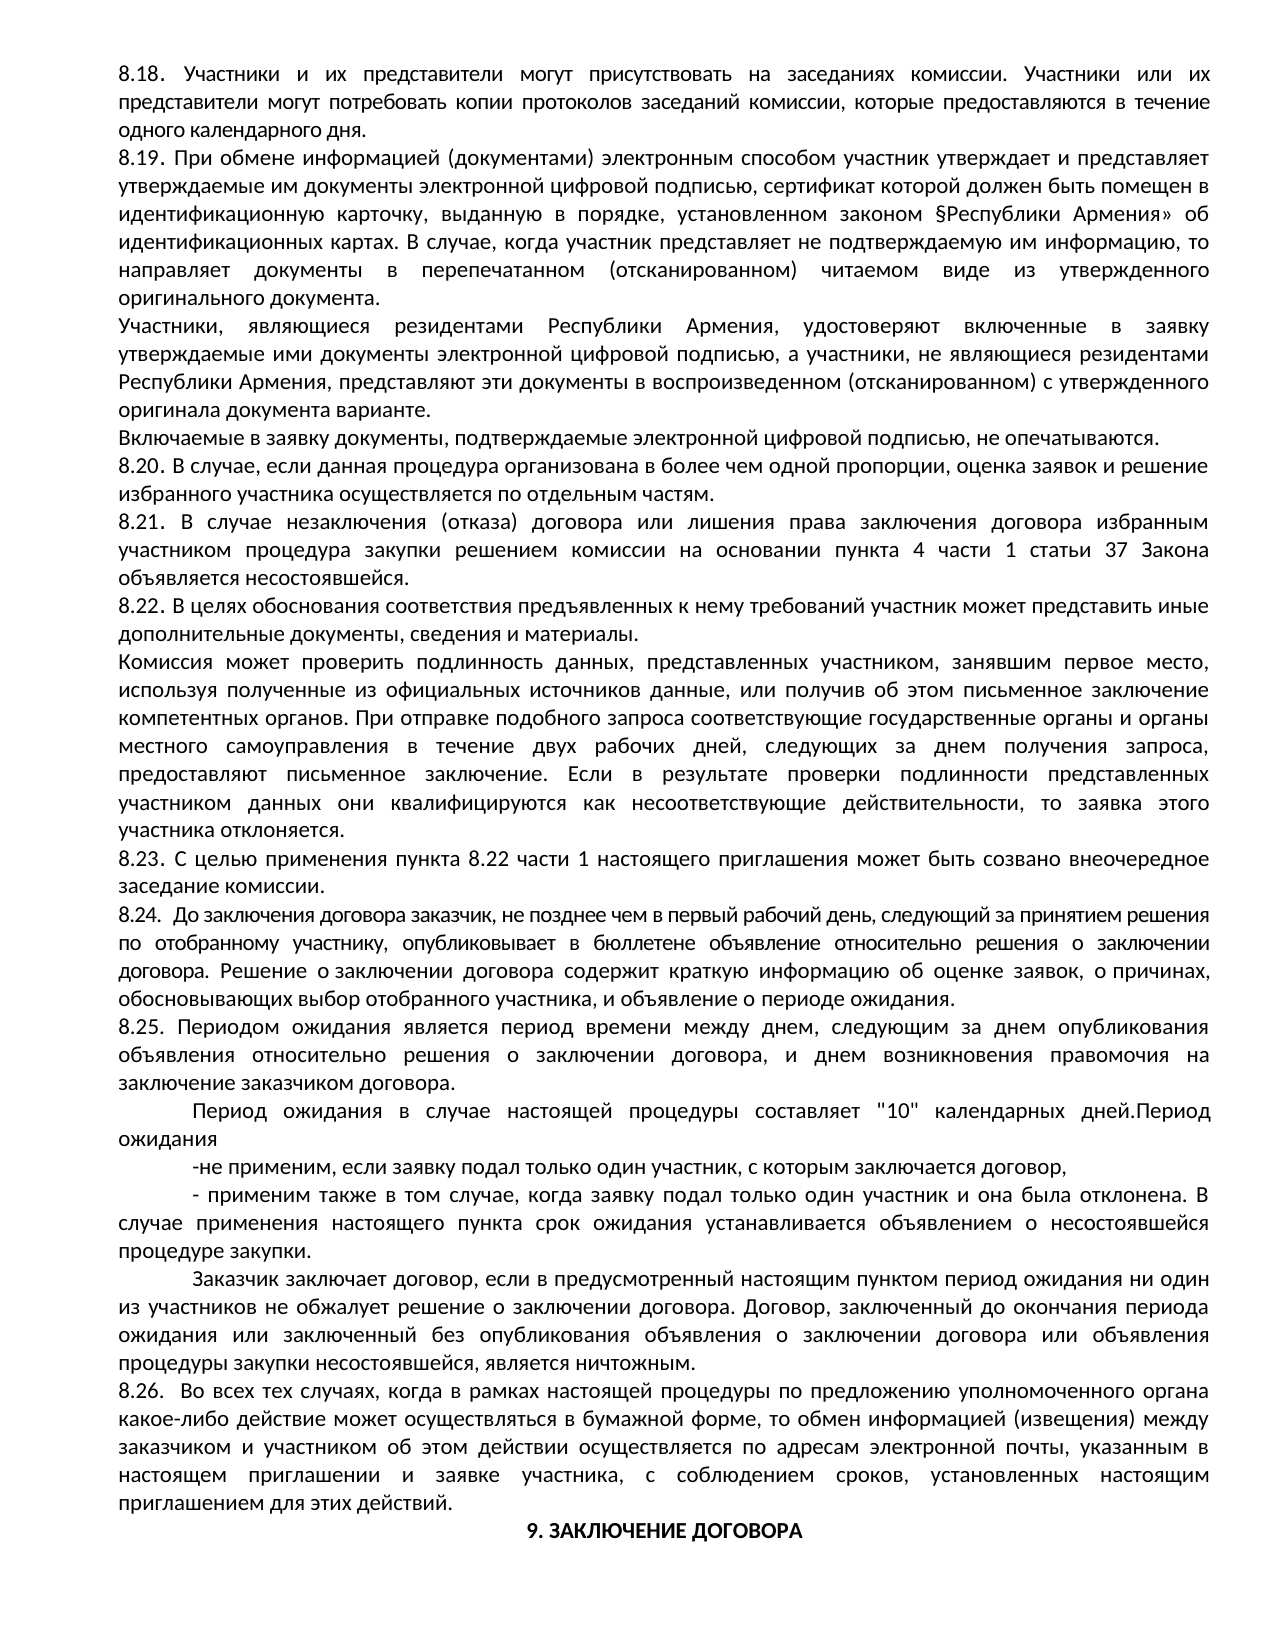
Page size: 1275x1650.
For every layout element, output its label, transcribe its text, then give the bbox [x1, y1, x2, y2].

text 8.26. Во всех тех случаях, когда в рамках настоящей процедуры по предложению уполномоченного органа какое-либо действие может осуществляться в бумажной форме, то обмен информацией (извещения) между заказчиком и участником об этом действии осуществляется по адресам электронной почты, указанным в настоящем приглашении и заявке участника, с соблюдением сроков, установленных настоящим приглашением для этих действий. [118, 1376, 1211, 1516]
text Период ожидания в случае настоящей процедуры составляет "10" календарных дней.Период ожидания [118, 1096, 1211, 1152]
text 8.22․ В целях обоснования соответствия предъявленных к нему требований участник может представить иные дополнительные документы, сведения и материалы. [118, 591, 1211, 647]
text Заказчик заключает договор, если в предусмотренный настоящим пунктом период ожидания ни один из участников не обжалует решение о заключении договора. Договор, заключенный до окончания периода ожидания или заключенный без опубликования объявления о заключении договора или объявления процедуры закупки несостоявшейся, является ничтожным. [118, 1264, 1211, 1376]
text 9. ЗАКЛЮЧЕНИЕ ДОГОВОРА [118, 1516, 1211, 1544]
text 8.20․ В случае, если данная процедура организована в более чем одной пропорции, оценка заявок и решение избранного участника осуществляется по отдельным частям. [118, 451, 1211, 507]
text 8.25. Периодом ожидания является период времени между днем, следующим за днем опубликования объявления относительно решения о заключении договора, и днем возникновения правомочия на заключение заказчиком договора. [118, 1012, 1211, 1096]
text 8.18․ Участники и их представители могут присутствовать на заседаниях комиссии. Участники или их представители могут потребовать копии протоколов заседаний комиссии, которые предоставляются в течение одного календарного дня. [118, 59, 1211, 143]
text Комиссия может проверить подлинность данных, представленных участником, занявшим первое место, используя полученные из официальных источников данные, или получив об этом письменное заключение компетентных органов. При отправке подобного запроса соответствующие государственные органы и органы местного самоуправления в течение двух рабочих дней, следующих за днем получения запроса, предоставляют письменное заключение. Если в результате проверки подлинности представленных участником данных они квалифицируются как несоответствующие действительности, то заявка этого участника отклоняется. [118, 647, 1211, 844]
text 8.19․ При обмене информацией (документами) электронным способом участник утверждает и представляет утверждаемые им документы электронной цифровой подписью, сертификат которой должен быть помещен в идентификационную карточку, выданную в порядке, установленном законом §Республики Армения» об идентификационных картах. В случае, когда участник представляет не подтверждаемую им информацию, то направляет документы в перепечатанном (отсканированном) читаемом виде из утвержденного оригинального документа. [118, 143, 1211, 311]
text -не применим, если заявку подал только один участник, с которым заключается договор, [118, 1152, 1211, 1180]
text Участники, являющиеся резидентами Республики Армения, удостоверяют включенные в заявку утверждаемые ими документы электронной цифровой подписью, а участники, не являющиеся резидентами Республики Армения, представляют эти документы в воспроизведенном (отсканированном) с утвержденного оригинала документа варианте. [118, 311, 1211, 423]
text 8.24. До заключения договора заказчик, не позднее чем в первый рабочий день, следующий за принятием решения по отобранному участнику, опубликовывает в бюллетене объявление относительно решения о заключении договора. Решение о заключении договора содержит краткую информацию об оценке заявок, о причинах, обосновывающих выбор отобранного участника, и объявление о периоде ожидания. [118, 900, 1211, 1012]
text - применим также в том случае, когда заявку подал только один участник и она была отклонена. В случае применения настоящего пункта срок ожидания устанавливается объявлением о несостоявшейся процедуре закупки. [118, 1180, 1211, 1264]
text Включаемые в заявку документы, подтверждаемые электронной цифровой подписью, не опечатываются. [118, 423, 1211, 451]
text 8.23․ С целью применения пункта 8.22 части 1 настоящего приглашения может быть созвано внеочередное заседание комиссии. [118, 844, 1211, 900]
text 8.21․ В случае незаключения (отказа) договора или лишения права заключения договора избранным участником процедура закупки решением комиссии на основании пункта 4 части 1 статьи 37 Закона объявляется несостоявшейся. [118, 507, 1211, 591]
